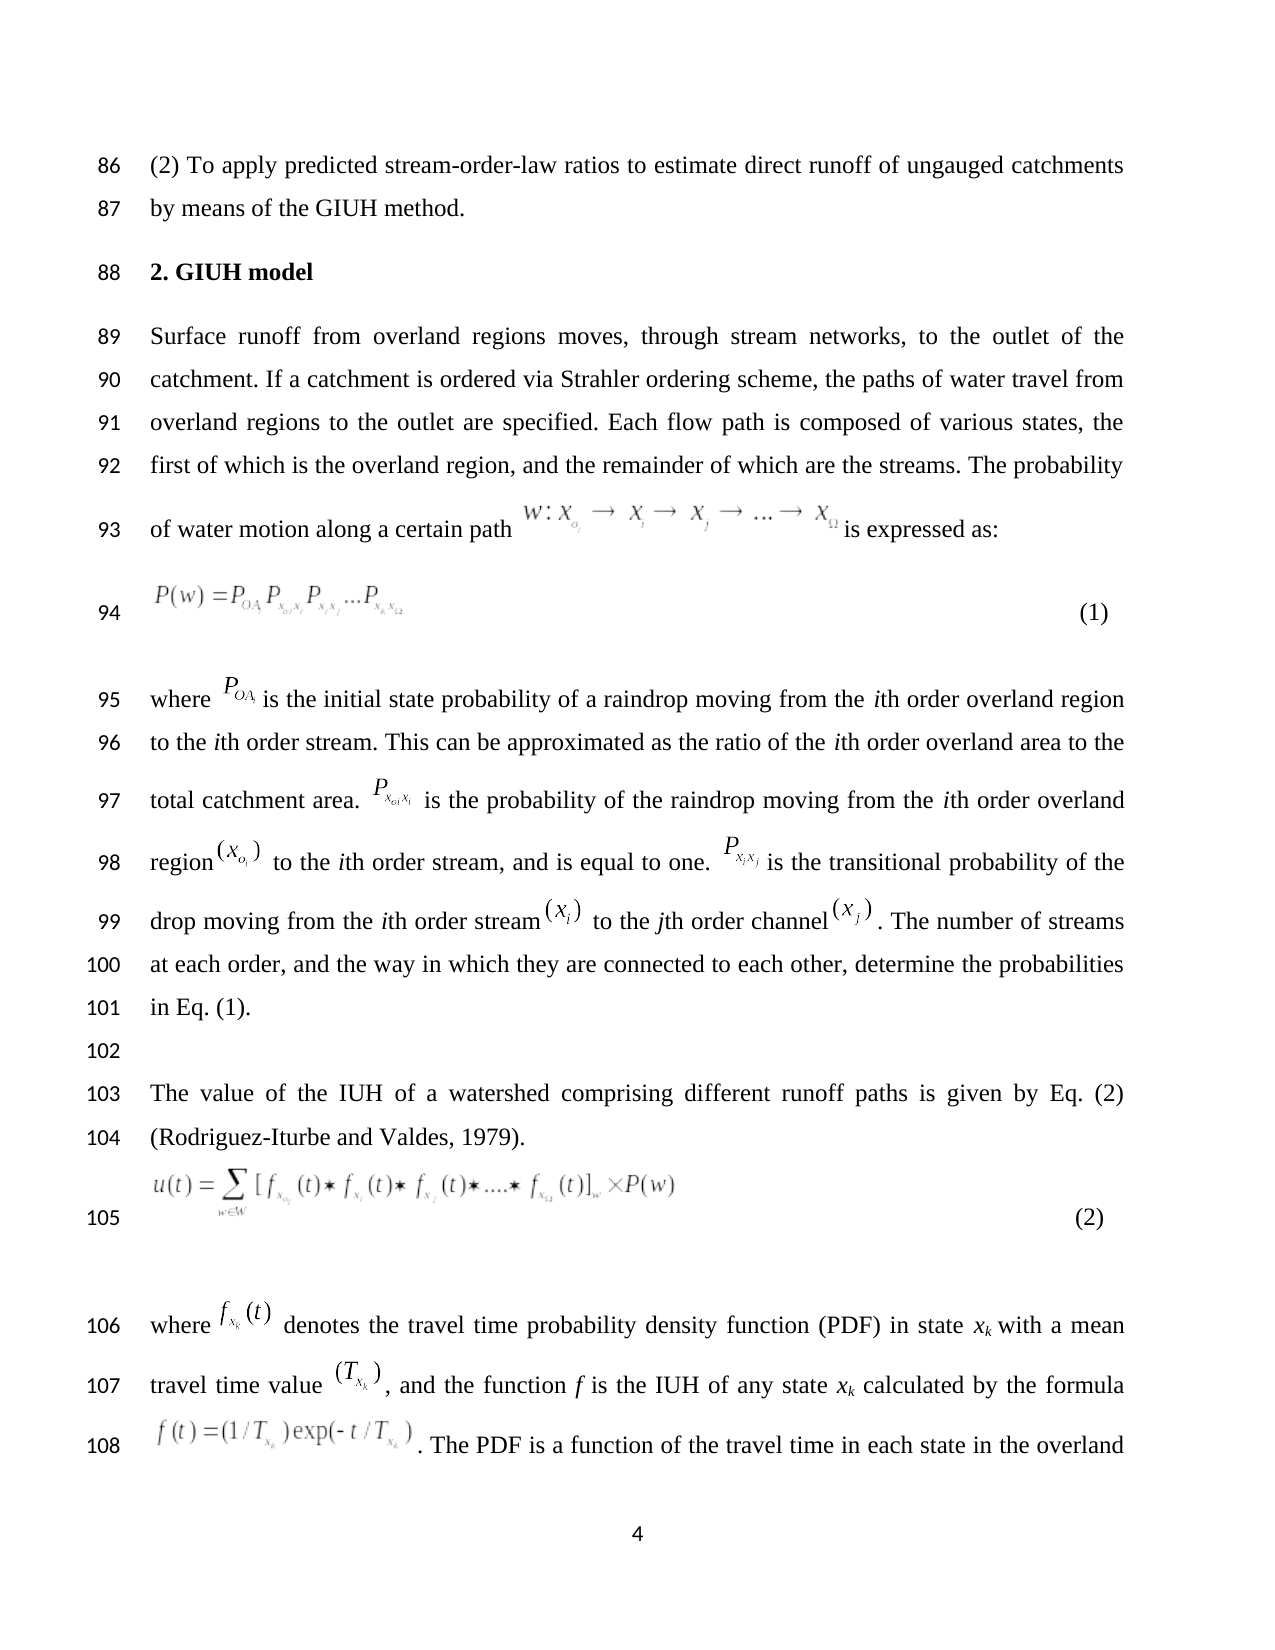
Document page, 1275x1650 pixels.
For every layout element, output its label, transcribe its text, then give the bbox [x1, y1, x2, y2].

text (2) [150, 1165, 1125, 1236]
text 2. GIUH model [150, 257, 1125, 286]
text Surface runoff from overland regions moves, through stream networks, to the outlet of the catchment. If a catchment is ordered via Strahler ordering scheme, the paths of water travel from overland regions to the outlet are specified. Each flow path is composed of various states, the first of which is the overland region, and the remainder of which are the streams. The probability of water motion along a certain path is expressed as: [150, 321, 1125, 543]
text The value of the IUH of a watershed comprising different runoff paths is given by Eq. (2) (Rodriguez-Iturbe and Valdes, 1979). [150, 1078, 1125, 1150]
text (1) [150, 578, 1125, 626]
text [150, 1293, 1125, 1459]
text (2) To apply predicted stream-order-law ratios to estimate direct runoff of ungauged catchments by means of the GIUH method. [150, 150, 1125, 222]
text where is the initial state probability of a raindrop moving from the ith order overland region to the ith order stream. This can be approximated as the ratio of the ith order overland area to the total catchment area. is the probability of the raindrop moving from the ith order overland region to the ith order stream, and is equal to one. is the transitional probability of the drop moving from the ith order stream to the jth order channel. The number of streams at each order, and the way in which they are connected to each other, determine the probabilities in Eq. (1). [150, 668, 1125, 1021]
